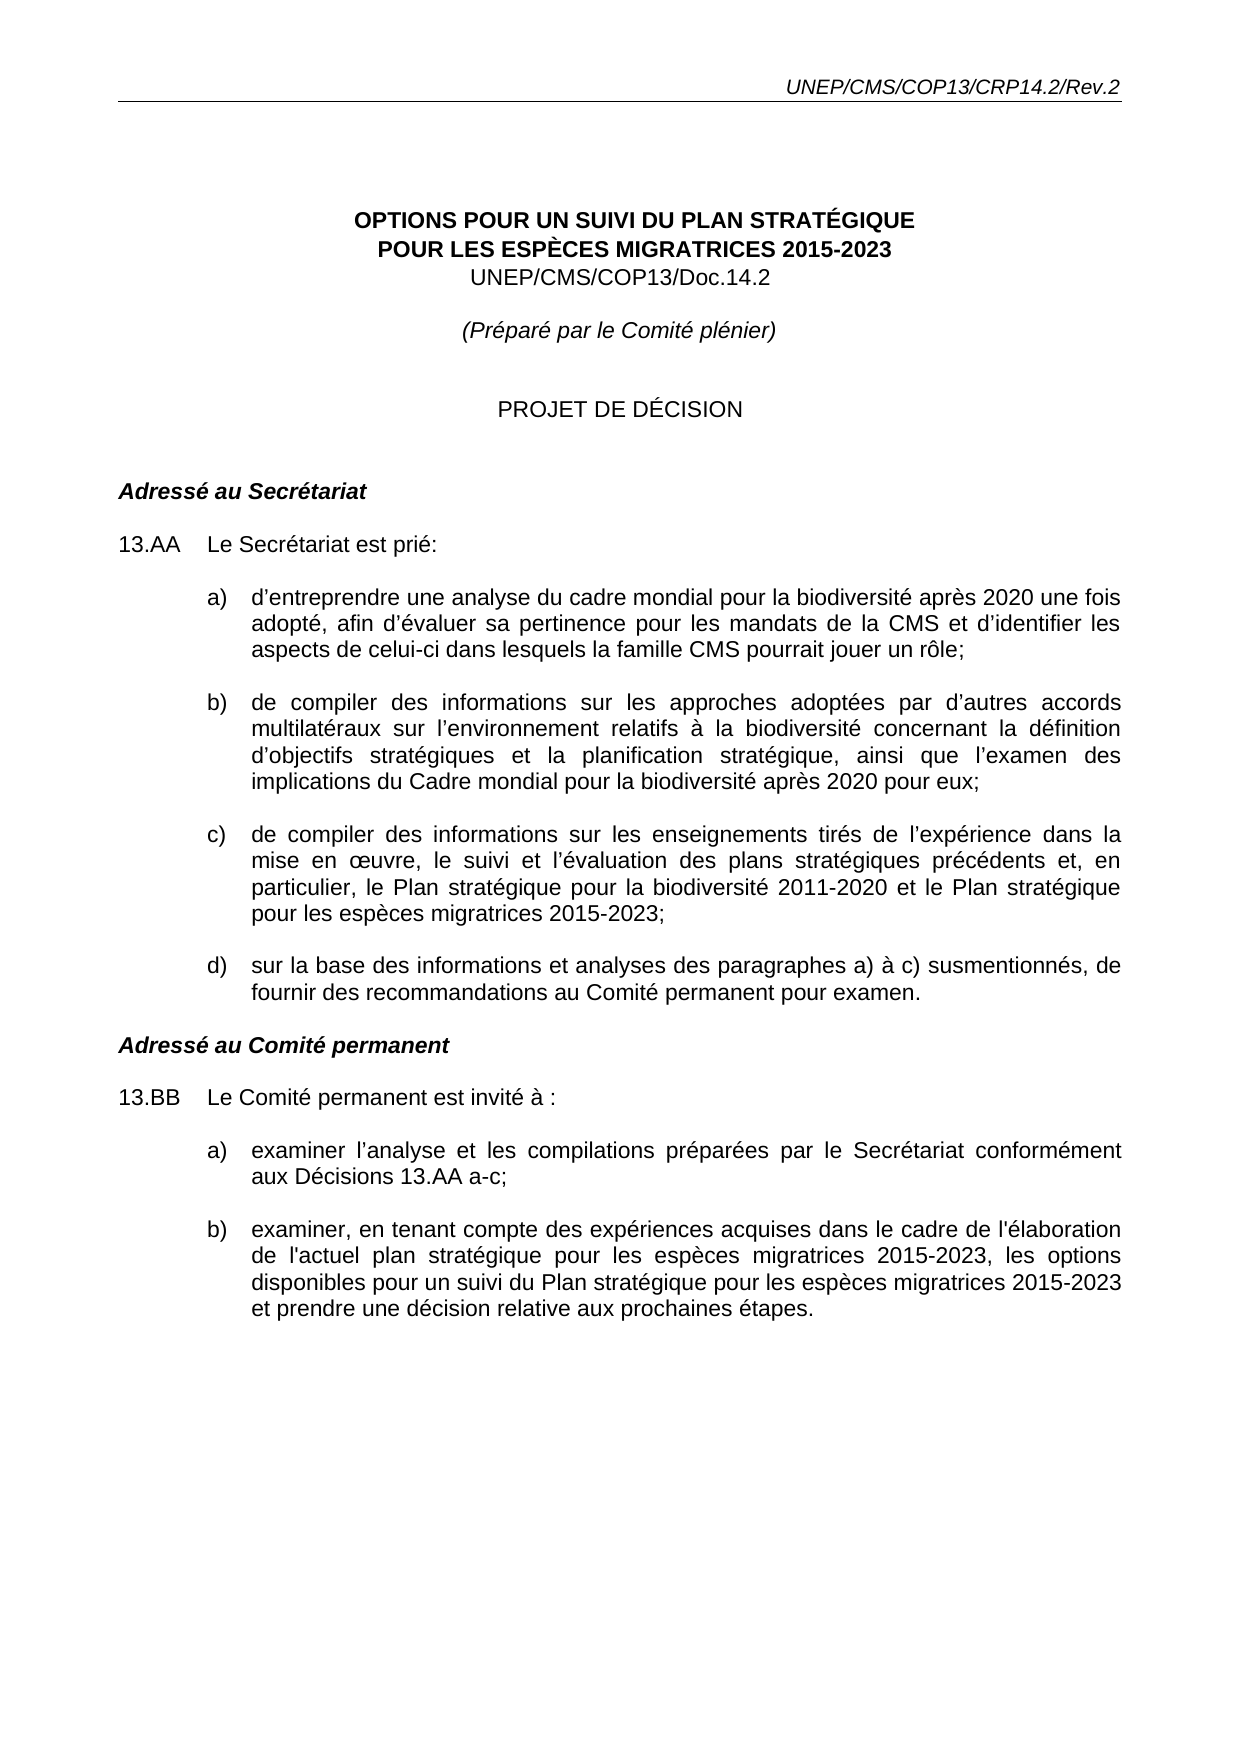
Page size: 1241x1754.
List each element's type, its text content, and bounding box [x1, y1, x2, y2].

list d’entreprendre une analyse du cadre mondial pour la biodiversité après 2020 une fois adopté, afin d’évaluer sa pertinence pour les mandats de la CMS et d’identifier les aspects de celui-ci dans lesquels la famille CMS pourrait jouer un rôle; [207, 583, 1122, 663]
list de compiler des informations sur les approches adoptées par d’autres accords multilatéraux sur l’environnement relatifs à la biodiversité concernant la définition d’objectifs stratégiques et la planification stratégique, ainsi que l’examen des implications du Cadre mondial pour la biodiversité après 2020 pour eux; [207, 689, 1122, 794]
text PROJET DE DÉCISION [118, 396, 1122, 422]
list examiner, en tenant compte des expériences acquises dans le cadre de l'élaboration de l'actuel plan stratégique pour les espèces migratrices 2015-2023, les options disponibles pour un suivi du Plan stratégique pour les espèces migratrices 2015-2023 et prendre une décision relative aux prochaines étapes. [207, 1216, 1122, 1321]
subtitle OPTIONS POUR UN SUIVI DU PLAN STRATÉGIQUE [109, 207, 1160, 233]
subtitle POUR LES ESPÈCES MIGRATRICES 2015-2023 [109, 236, 1160, 263]
text (Préparé par le Comité plénier) [118, 317, 1122, 343]
list examiner l’analyse et les compilations préparées par le Secrétariat conformément aux Décisions 13.AA a-c; [207, 1137, 1122, 1190]
text UNEP/CMS/COP13/Doc.14.2 [118, 264, 1122, 291]
list de compiler des informations sur les enseignements tirés de l’expérience dans la mise en œuvre, le suivi et l’évaluation des plans stratégiques précédents et, en particulier, le Plan stratégique pour la biodiversité 2011-2020 et le Plan stratégique pour les espèces migratrices 2015-2023; [207, 821, 1122, 926]
text Adressé au Comité permanent [118, 1032, 1122, 1058]
list sur la base des informations et analyses des paragraphes a) à c) susmentionnés, de fournir des recommandations au Comité permanent pour examen. [207, 952, 1122, 1005]
text 13.AA Le Secrétariat est prié: [118, 531, 1122, 557]
text Adressé au Secrétariat [118, 478, 1122, 504]
text 13.BB Le Comité permanent est invité à : [118, 1084, 1122, 1111]
